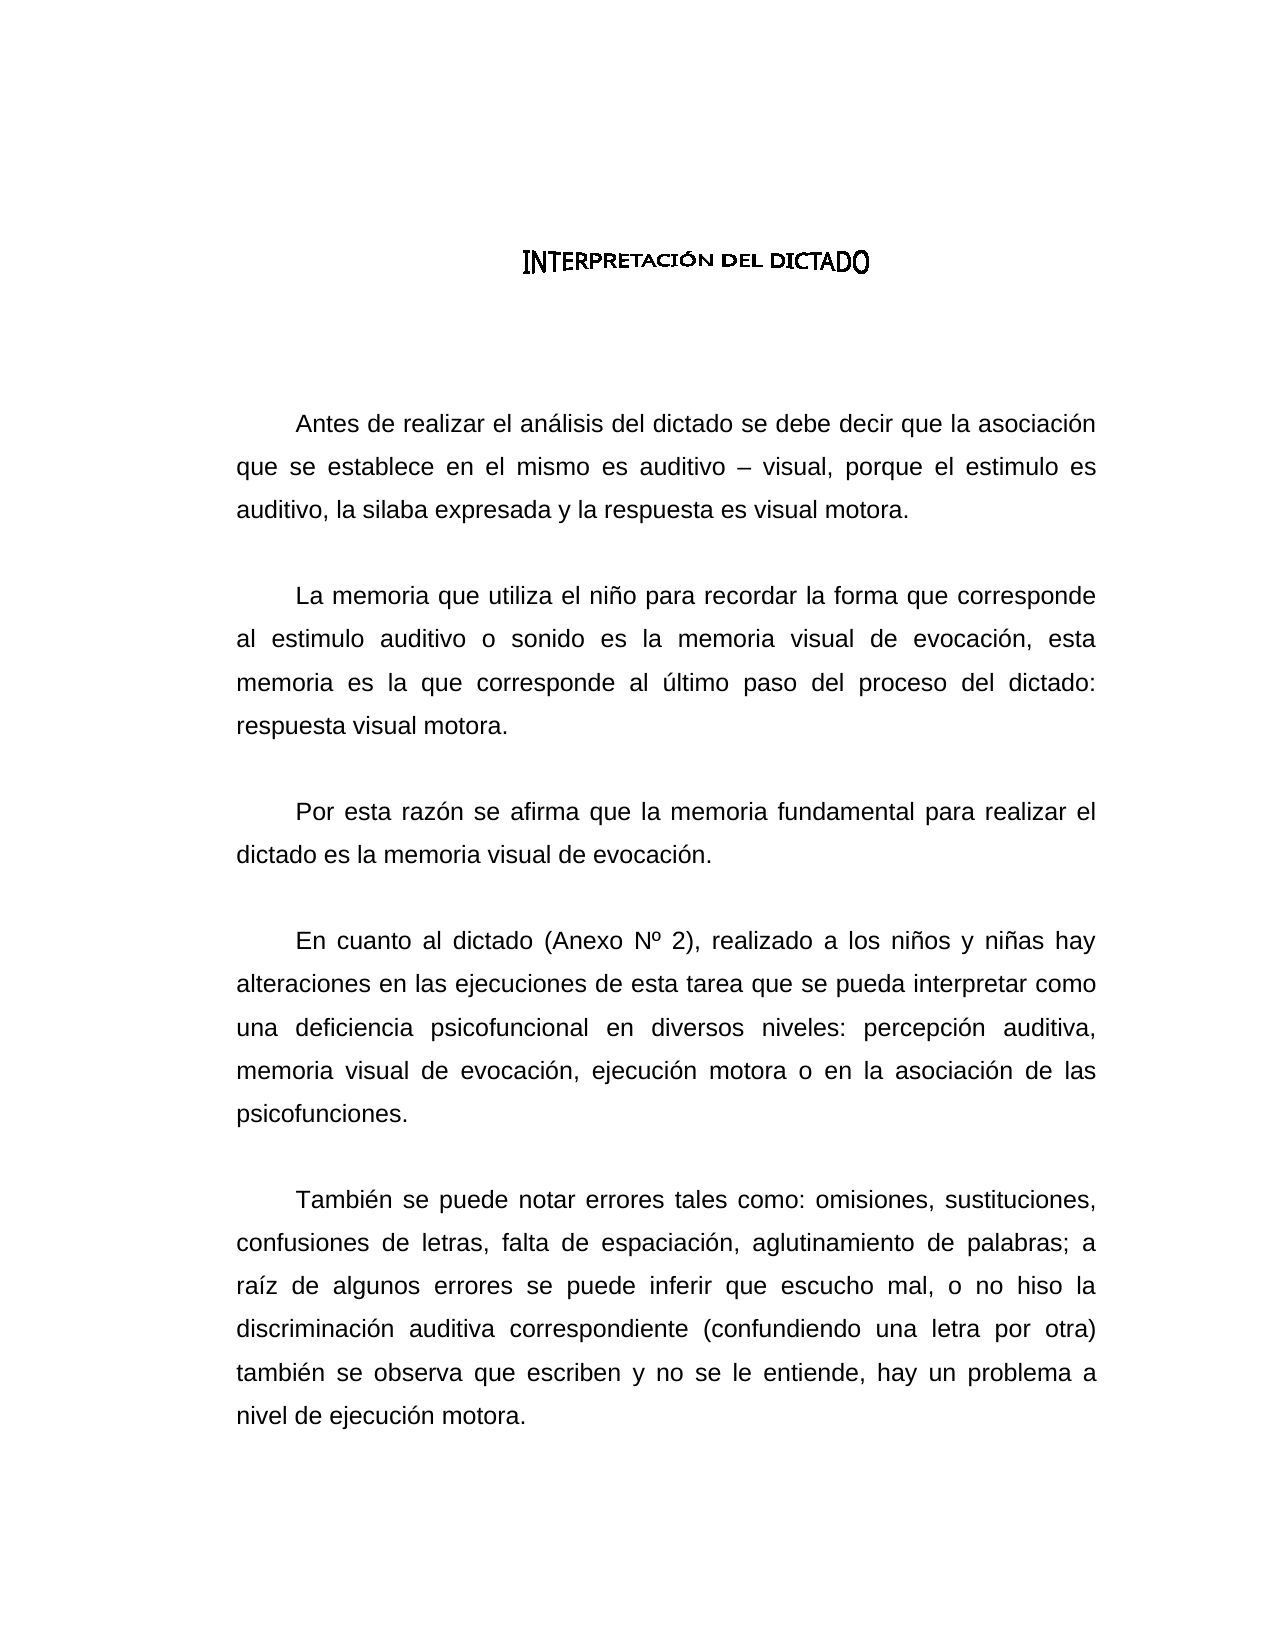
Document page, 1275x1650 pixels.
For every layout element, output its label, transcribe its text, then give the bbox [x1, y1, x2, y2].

text Por esta razón se afirma que la memoria fundamental para realizar el dictado es la memoria visual de evocación. [236, 797, 1098, 869]
text También se puede notar errores tales como: omisiones, sustituciones, confusiones de letras, falta de espaciación, aglutinamiento de palabras; a raíz de algunos errores se puede inferir que escucho mal, o no hiso la discriminación auditiva correspondiente (confundiendo una letra por otra) también se observa que escriben y no se le entiende, hay un problema a nivel de ejecución motora. [236, 1185, 1098, 1429]
text Antes de realizar el análisis del dictado se debe decir que la asociación que se establece en el mismo es auditivo – visual, porque el estimulo es auditivo, la silaba expresada y la respuesta es visual motora. [236, 409, 1098, 524]
text En cuanto al dictado (Anexo Nº 2), realizado a los niños y niñas hay alteraciones en las ejecuciones de esta tarea que se pueda interpretar como una deficiencia psicofuncional en diversos niveles: percepción auditiva, memoria visual de evocación, ejecución motora o en la asociación de las psicofunciones. [236, 926, 1098, 1127]
text La memoria que utiliza el niño para recordar la forma que corresponde al estimulo auditivo o sonido es la memoria visual de evocación, esta memoria es la que corresponde al último paso del proceso del dictado: respuesta visual motora. [236, 581, 1098, 739]
